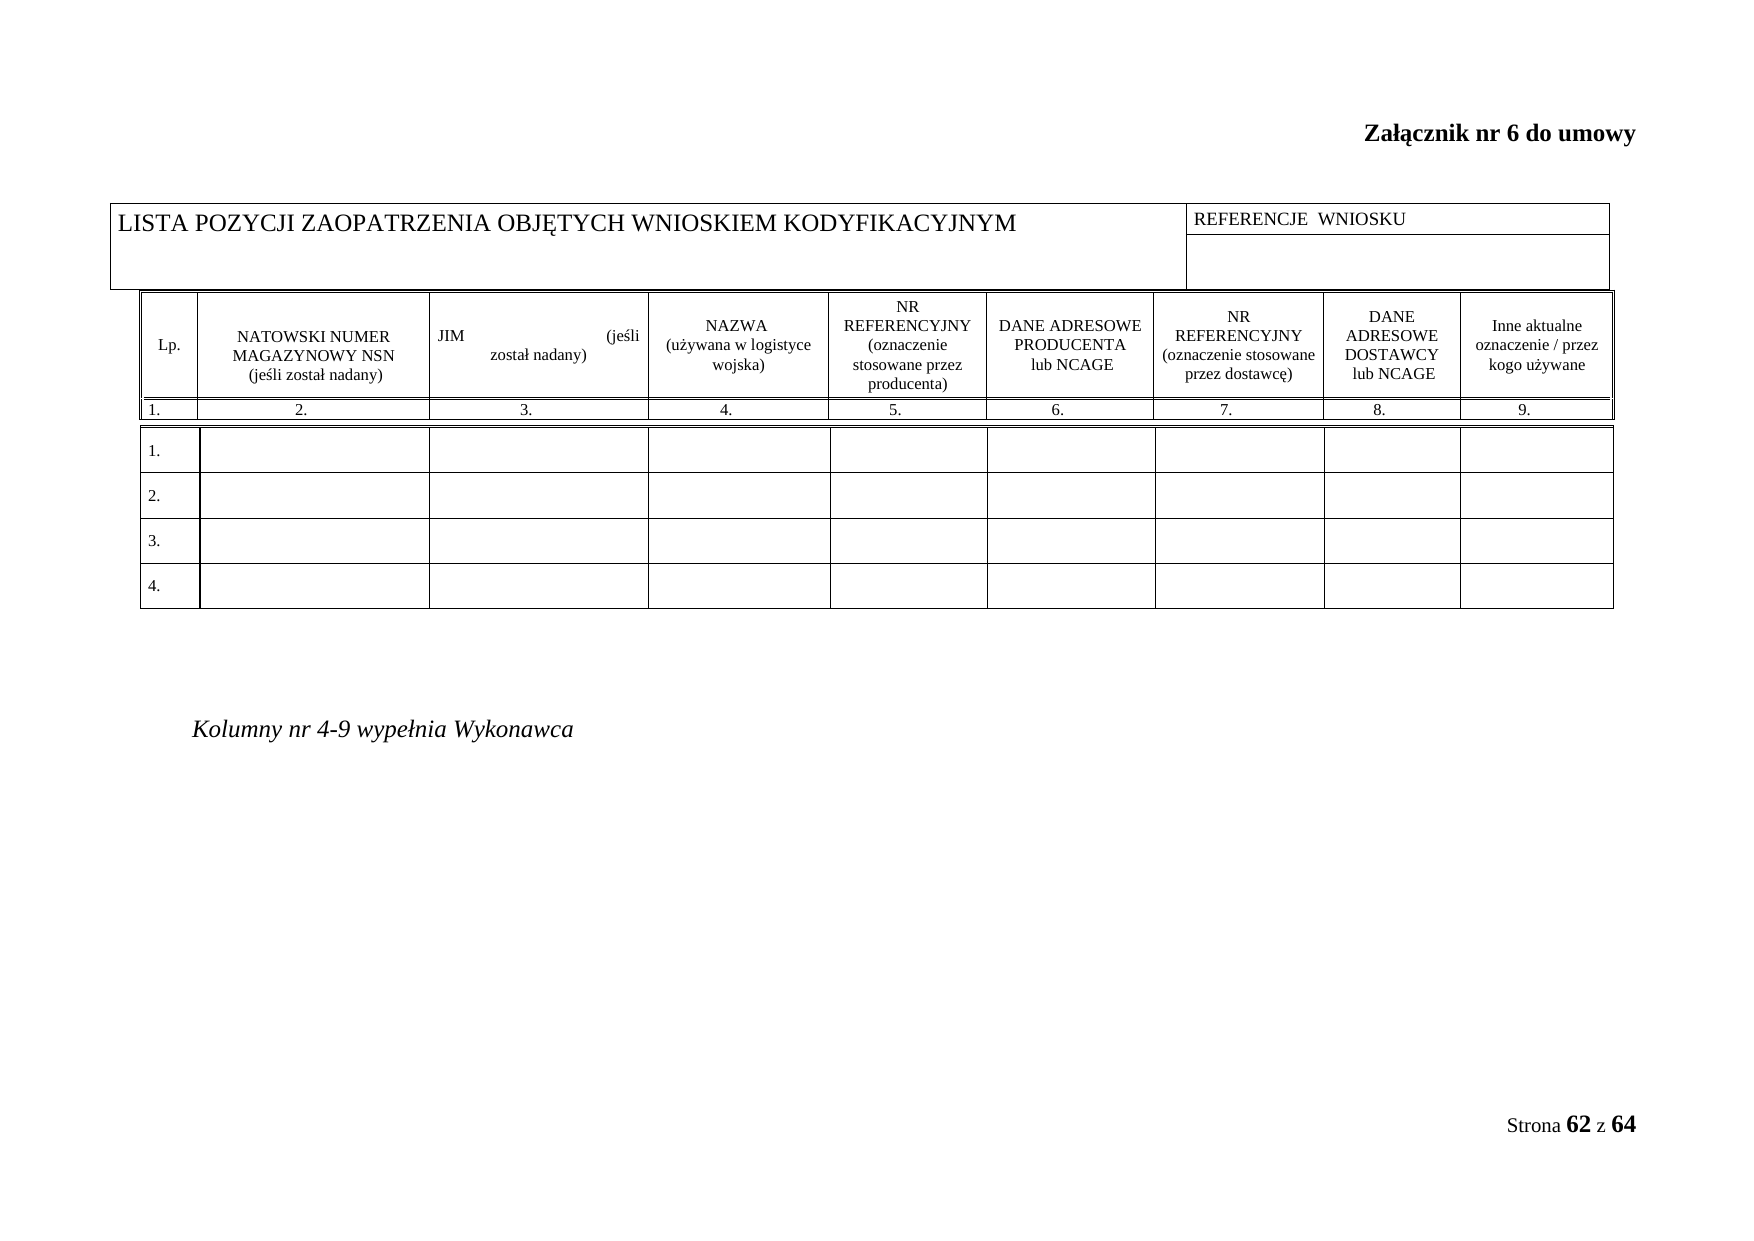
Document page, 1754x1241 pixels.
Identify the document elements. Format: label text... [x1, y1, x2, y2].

table_cell 2. [141, 473, 199, 517]
table_header Inne aktualne oznaczenie / przez kogo używane [1461, 293, 1612, 397]
table_cell [988, 519, 1155, 563]
table_header DANE ADRESOWE DOSTAWCY lub NCAGE [1324, 293, 1460, 397]
table_cell [649, 400, 828, 419]
table_cell [1156, 519, 1324, 563]
table_header [430, 428, 648, 472]
table_cell [1461, 397, 1612, 419]
table_cell [198, 400, 429, 419]
table_cell [430, 473, 648, 517]
table_cell [831, 473, 987, 517]
table_cell [1461, 473, 1613, 517]
table_header [1156, 428, 1324, 472]
table_header [1461, 428, 1613, 472]
table_header LISTA POZYCJI ZAOPATRZENIA OBJĘTYCH WNIOSKIEM KODYFIKACYJNYM [111, 204, 1186, 288]
table_cell [1325, 473, 1460, 517]
table_cell [1325, 564, 1460, 608]
table_cell [988, 473, 1155, 517]
table_header NAZWA (używana w logistyce wojska) [649, 293, 828, 397]
table_cell [649, 564, 830, 608]
table_cell [201, 519, 429, 563]
table_cell [1324, 400, 1460, 419]
table_cell [1461, 564, 1613, 608]
text Kolumny nr 4-9 wypełnia Wykonawca [118, 714, 1636, 743]
table_cell [430, 519, 648, 563]
table_cell 4. [141, 564, 199, 608]
table_header DANE ADRESOWE PRODUCENTA lub NCAGE [987, 293, 1153, 397]
table_cell [201, 564, 429, 608]
table_cell [649, 473, 830, 517]
table_header Lp. [142, 293, 197, 397]
table_cell [987, 400, 1153, 419]
table_cell [1156, 564, 1324, 608]
table_header NR REFERENCYJNY (oznaczenie stosowane przez dostawcę) [1154, 293, 1323, 397]
table_cell [1461, 519, 1613, 563]
table_header [988, 428, 1155, 472]
table_header [201, 428, 429, 472]
table_cell 3. [141, 519, 199, 563]
table_cell [1156, 473, 1324, 517]
table_cell [430, 400, 648, 419]
table_cell [649, 519, 830, 563]
table_cell [831, 519, 987, 563]
table_header NR REFERENCYJNY (oznaczenie stosowane przez producenta) [829, 293, 986, 397]
table_cell [988, 564, 1155, 608]
text Załącznik nr 6 do umowy [118, 118, 1636, 147]
table_cell [831, 564, 987, 608]
table_cell [430, 564, 648, 608]
table_cell [1187, 235, 1609, 288]
table_cell [142, 397, 197, 419]
table_header JIM (jeśli został nadany) [430, 293, 648, 397]
table_header [1325, 428, 1460, 472]
table_cell [1325, 519, 1460, 563]
table_cell [1154, 400, 1323, 419]
table_header [649, 428, 830, 472]
table_cell [829, 400, 986, 419]
table_header REFERENCJE WNIOSKU [1187, 204, 1609, 234]
table_header [831, 428, 987, 472]
table_header NATOWSKI NUMER MAGAZYNOWY NSN (jeśli został nadany) [198, 293, 429, 397]
table_header 1. [141, 428, 199, 472]
table_cell [201, 473, 429, 517]
